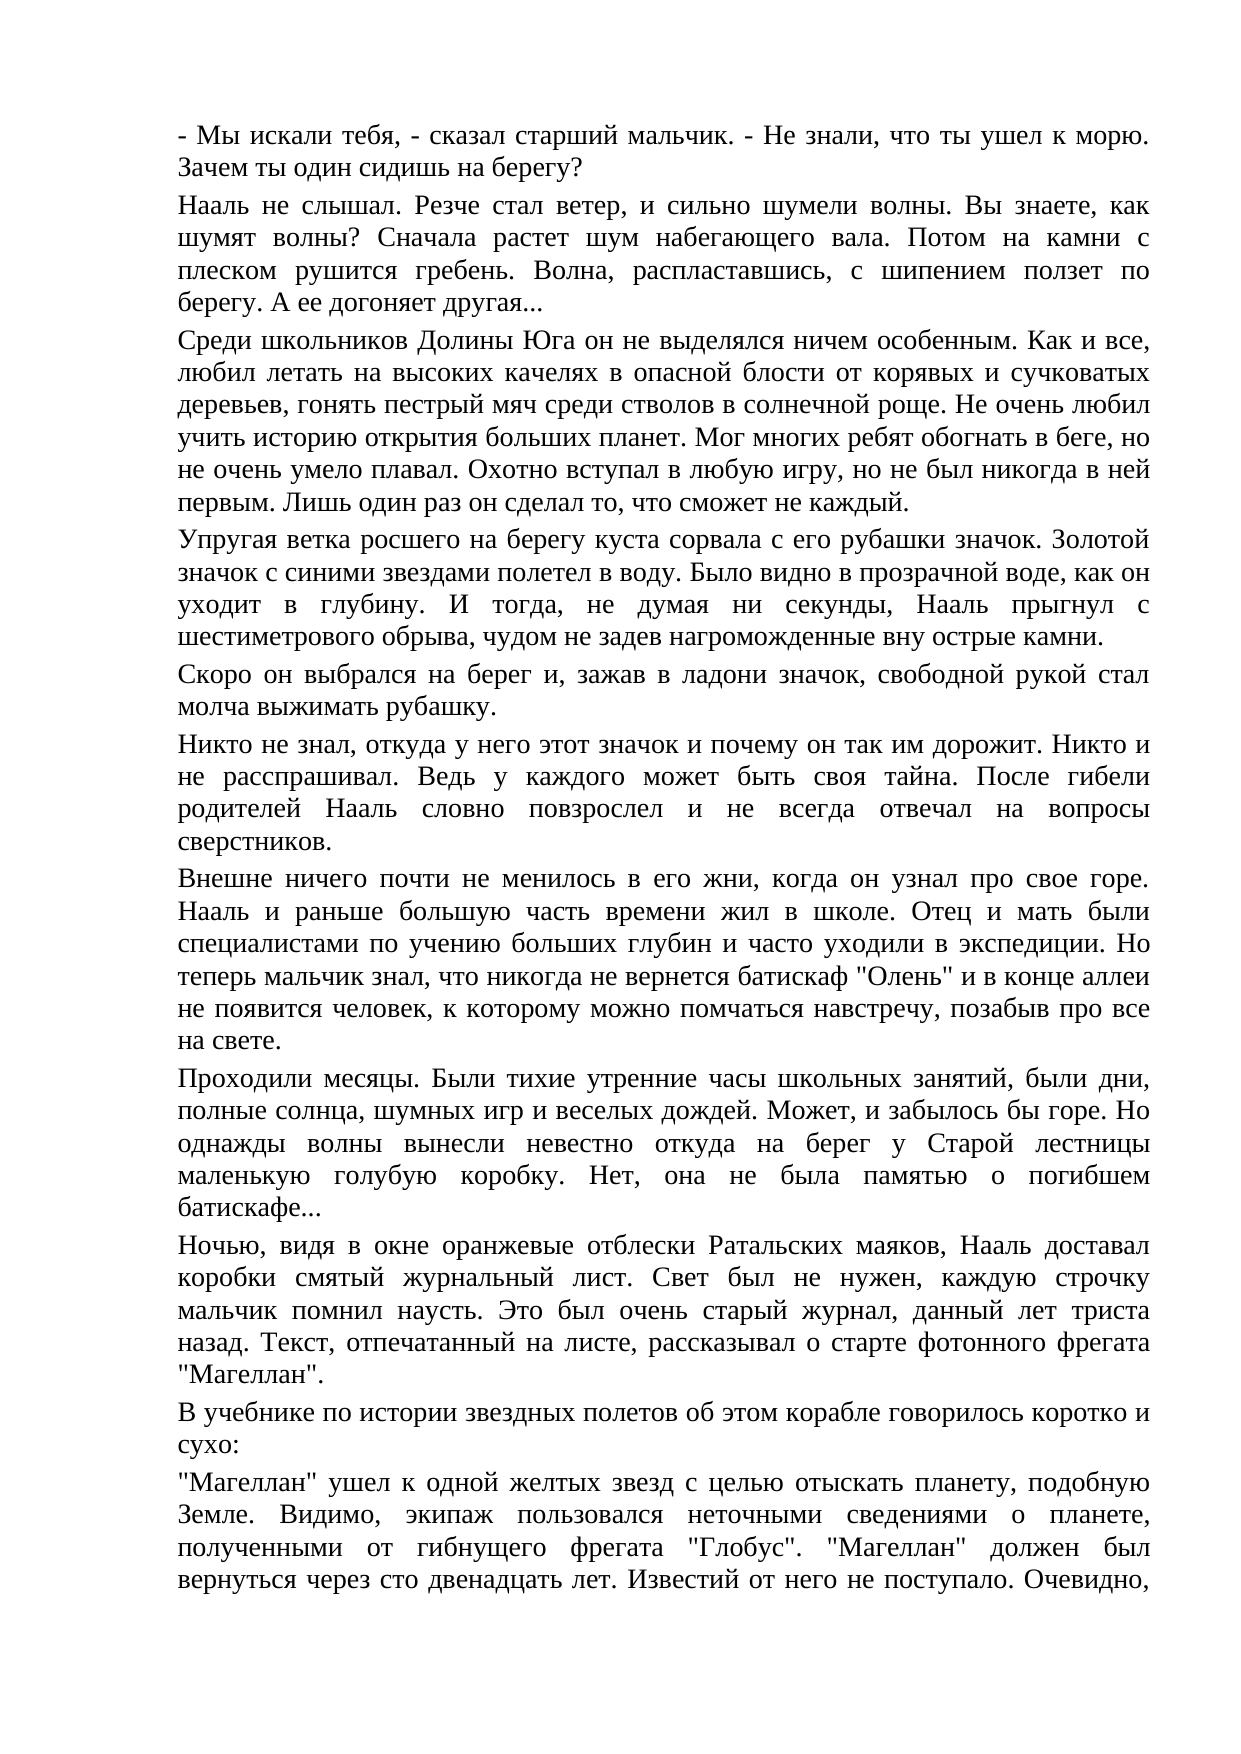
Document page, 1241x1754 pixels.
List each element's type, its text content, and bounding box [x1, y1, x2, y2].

text Упругая ветка росшего на берегу куста сорвала с его рубашки значок. Золотой значок с синими звездами полетел в воду. Было видно в прозрачной воде, как он уходит в глубину. И тогда, не думая ни секунды, Нааль прыгнул с шестиметрового обрыва, чудом не задев нагроможденные вну острые камни. [177, 522, 1152, 652]
text Никто не знал, откуда у него этот значок и почему он так им дорожит. Никто и не расспрашивал. Ведь у каждого может быть своя тайна. После гибели родителей Нааль словно повзрослел и не всегда отвечал на вопросы сверстников. [177, 727, 1152, 856]
text - Мы искали тебя, - сказал старший мальчик. - Не знали, что ты ушел к морю. Зачем ты один сидишь на берегу? [177, 118, 1152, 183]
text Скоро он выбрался на берег и, зажав в ладони значок, свободной рукой стал молча выжимать рубашку. [177, 657, 1152, 722]
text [177, 1465, 1152, 1594]
text Проходили месяцы. Были тихие утренние часы школьных занятий, были дни, полные солнца, шумных игр и веселых дождей. Может, и забылось бы горе. Но однажды волны вынесли невестно откуда на берег у Старой лестницы маленькую голубую коробку. Нет, она не была памятью о погибшем батискафе... [177, 1061, 1152, 1223]
text Внешне ничего почти не менилось в его жни, когда он узнал про свое горе. Нааль и раньше большую часть времени жил в школе. Отец и мать были специалистами по учению больших глубин и часто уходили в экспедиции. Но теперь мальчик знал, что никогда не вернется батискаф "Олень" и в конце аллеи не появится человек, к которому можно помчаться навстречу, позабыв про все на свете. [177, 861, 1152, 1056]
text В учебнике по истории звездных полетов об этом корабле говорилось коротко и сухо: [177, 1395, 1152, 1460]
text Нааль не слышал. Резче стал ветер, и сильно шумели волны. Вы знаете, как шумят волны? Сначала растет шум набегающего вала. Потом на камни с плеском рушится гребень. Волна, распластавшись, с шипением ползет по берегу. А ее догоняет другая... [177, 188, 1152, 318]
text Ночью, видя в окне оранжевые отблески Ратальских маяков, Нааль доставал коробки смятый журнальный лист. Свет был не нужен, каждую строчку мальчик помнил наусть. Это был очень старый журнал, данный лет триста назад. Текст, отпечатанный на листе, рассказывал о старте фотонного фрегата "Магеллан". [177, 1228, 1152, 1390]
text Среди школьников Долины Юга он не выделялся ничем особенным. Как и все, любил летать на высоких качелях в опасной блости от корявых и сучковатых деревьев, гонять пестрый мяч среди стволов в солнечной роще. Не очень любил учить историю открытия больших планет. Мог многих ребят обогнать в беге, но не очень умело плавал. Охотно вступал в любую игру, но не был никогда в ней первым. Лишь один раз он сделал то, что сможет не каждый. [177, 323, 1152, 517]
